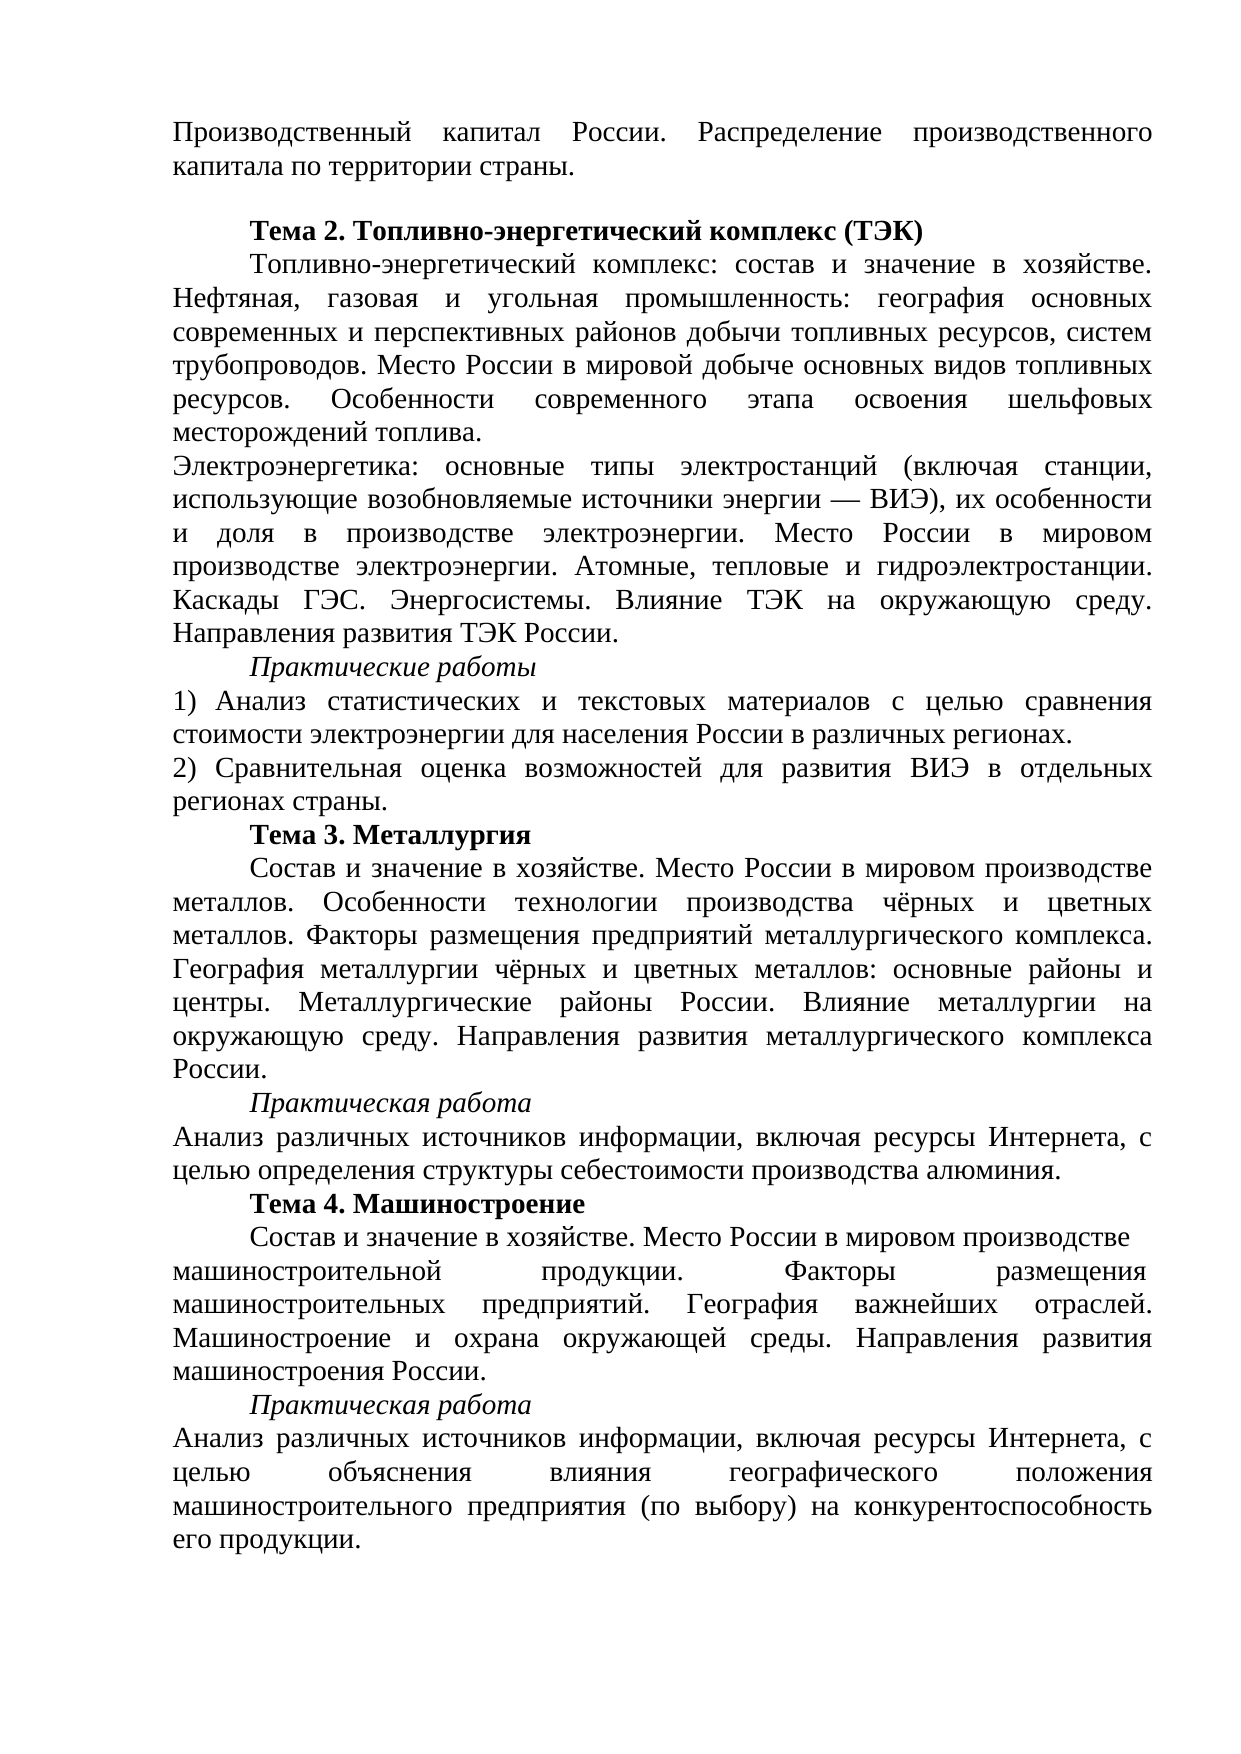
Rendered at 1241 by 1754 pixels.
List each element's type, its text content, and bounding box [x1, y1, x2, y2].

text Практическая работа [172, 1086, 1153, 1119]
text Тема 3. Металлургия [172, 817, 1153, 851]
list Сравнительная оценка возможностей для развития ВИЭ в отдельных регионах страны. [172, 750, 1153, 817]
text Состав и значение в хозяйстве. Место России в мировом производстве металлов. Особенности технологии производства чёрных и цветных металлов. Факторы размещения предприятий металлургического комплекса. География металлургии чёрных и цветных металлов: основные районы и центры. Металлургические районы России. Влияние металлургии на окружающую среду. Направления развития металлургического комплекса России. [172, 851, 1153, 1086]
text Тема 2. Топливно-энергетический комплекс (ТЭК) [172, 214, 1153, 247]
text Состав и значение в хозяйстве. Место России в мировом производстве машиностроительной продукции. Факторы размещения [172, 1220, 1153, 1287]
text Анализ различных источников информации, включая ресурсы Интернета, с целью определения структуры себестоимости производства алюминия. [172, 1119, 1153, 1186]
text Практические работы [172, 650, 1153, 683]
text Практическая работа [172, 1388, 1153, 1421]
text Электроэнергетика: основные типы электростанций (включая станции, использующие возобновляемые источники энергии — ВИЭ), их особенности и доля в производстве электроэнергии. Место России в мировом производстве электроэнергии. Атомные, тепловые и гидроэлектростанции. Каскады ГЭС. Энергосистемы. Влияние ТЭК на окружающую среду. Направления развития ТЭК России. [172, 448, 1153, 650]
text Производственный капитал России. Распределение производственного капитала по территории страны. [172, 114, 1153, 182]
text Топливно-энергетический комплекс: состав и значение в хозяйстве. Нефтяная, газовая и угольная промышленность: география основных современных и перспективных районов добычи топливных ресурсов, систем трубопроводов. Место России в мировой добыче основных видов топливных ресурсов. Особенности современного этапа освоения шельфовых месторождений топлива. [172, 247, 1153, 448]
text машиностроительных предприятий. География важнейших отраслей. Машиностроение и охрана окружающей среды. Направления развития машиностроения России. [172, 1287, 1153, 1388]
text Анализ различных источников информации, включая ресурсы Интернета, с целью объяснения влияния географического положения машиностроительного предприятия (по выбору) на конкурентоспособность его продукции. [172, 1421, 1153, 1555]
list Анализ статистических и текстовых материалов с целью сравнения стоимости электроэнергии для населения России в различных регионах. [172, 683, 1153, 750]
text Тема 4. Машиностроение [172, 1186, 1153, 1220]
